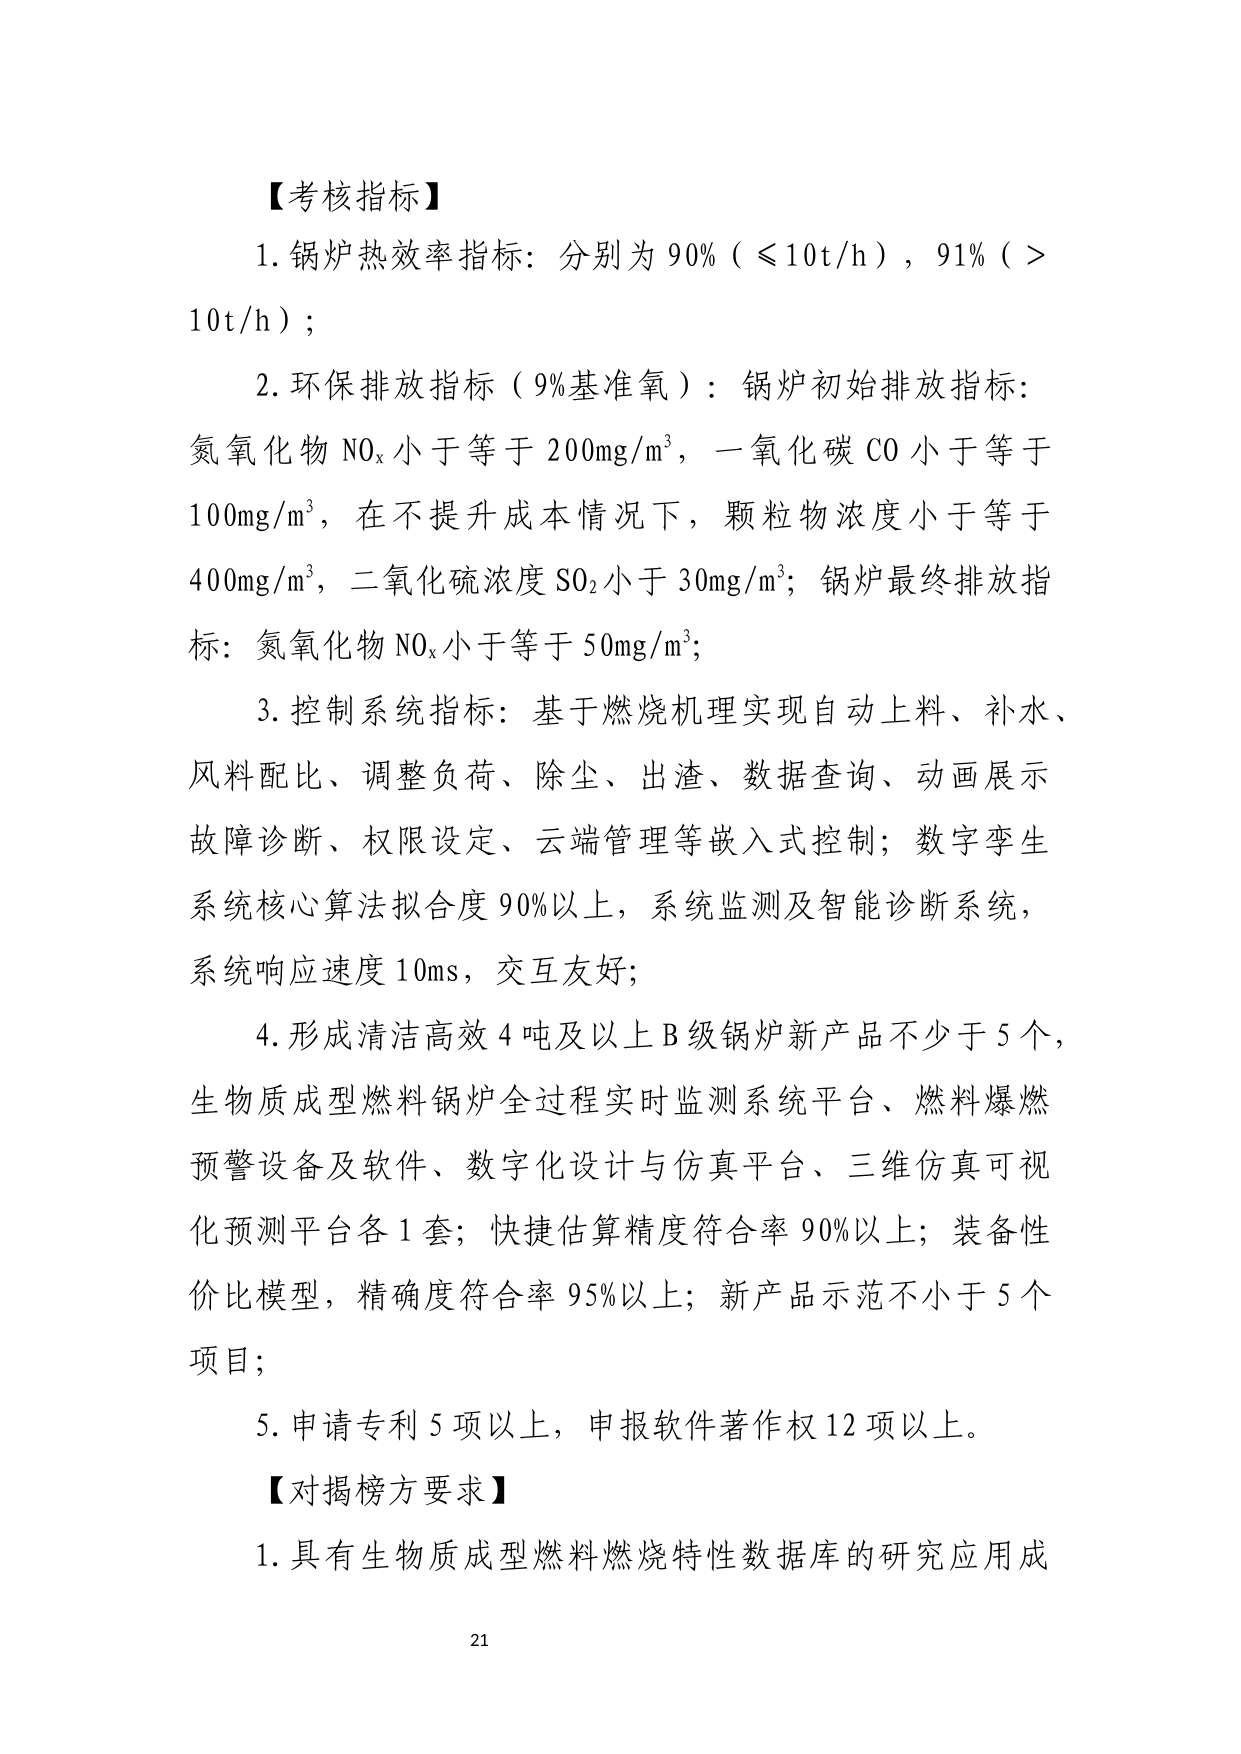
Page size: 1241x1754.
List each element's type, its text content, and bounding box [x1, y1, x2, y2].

text 3.控制系统指标：基于燃烧机理实现自动上料、补水、风料配比、调整负荷、除尘、出渣、数据查询、动画展示、故障诊断、权限设定、云端管理等嵌入式控制；数字孪生系统核心算法拟合度90%以上，系统监测及智能诊断系统，系统响应速度10ms，交互友好； [187, 675, 1053, 1000]
text 【对揭榜方要求】 [187, 1455, 1053, 1520]
text 5.申请专利5项以上，申报软件著作权12项以上。 [187, 1390, 1053, 1455]
text 1.锅炉热效率指标：分别为90%（≤10t/h），91%（＞10t/h）； [187, 220, 1053, 350]
text 【考核指标】 [187, 162, 1053, 220]
text 4.形成清洁高效4吨及以上B级锅炉新产品不少于5个，生物质成型燃料锅炉全过程实时监测系统平台、燃料爆燃预警设备及软件、数字化设计与仿真平台、三维仿真可视化预测平台各1套；快捷估算精度符合率90%以上；装备性价比模型，精确度符合率95%以上；新产品示范不小于5个项目； [187, 1000, 1053, 1390]
text 2.环保排放指标（9%基准氧）：锅炉初始排放指标：氮氧化物NOx小于等于200mg/m3，一氧化碳CO小于等于100mg/m3，在不提升成本情况下，颗粒物浓度小于等于400mg/m3，二氧化硫浓度SO2小于30mg/m3；锅炉最终排放指标：氮氧化物NOx小于等于50mg/m3； [187, 350, 1053, 675]
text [187, 1520, 1053, 1585]
